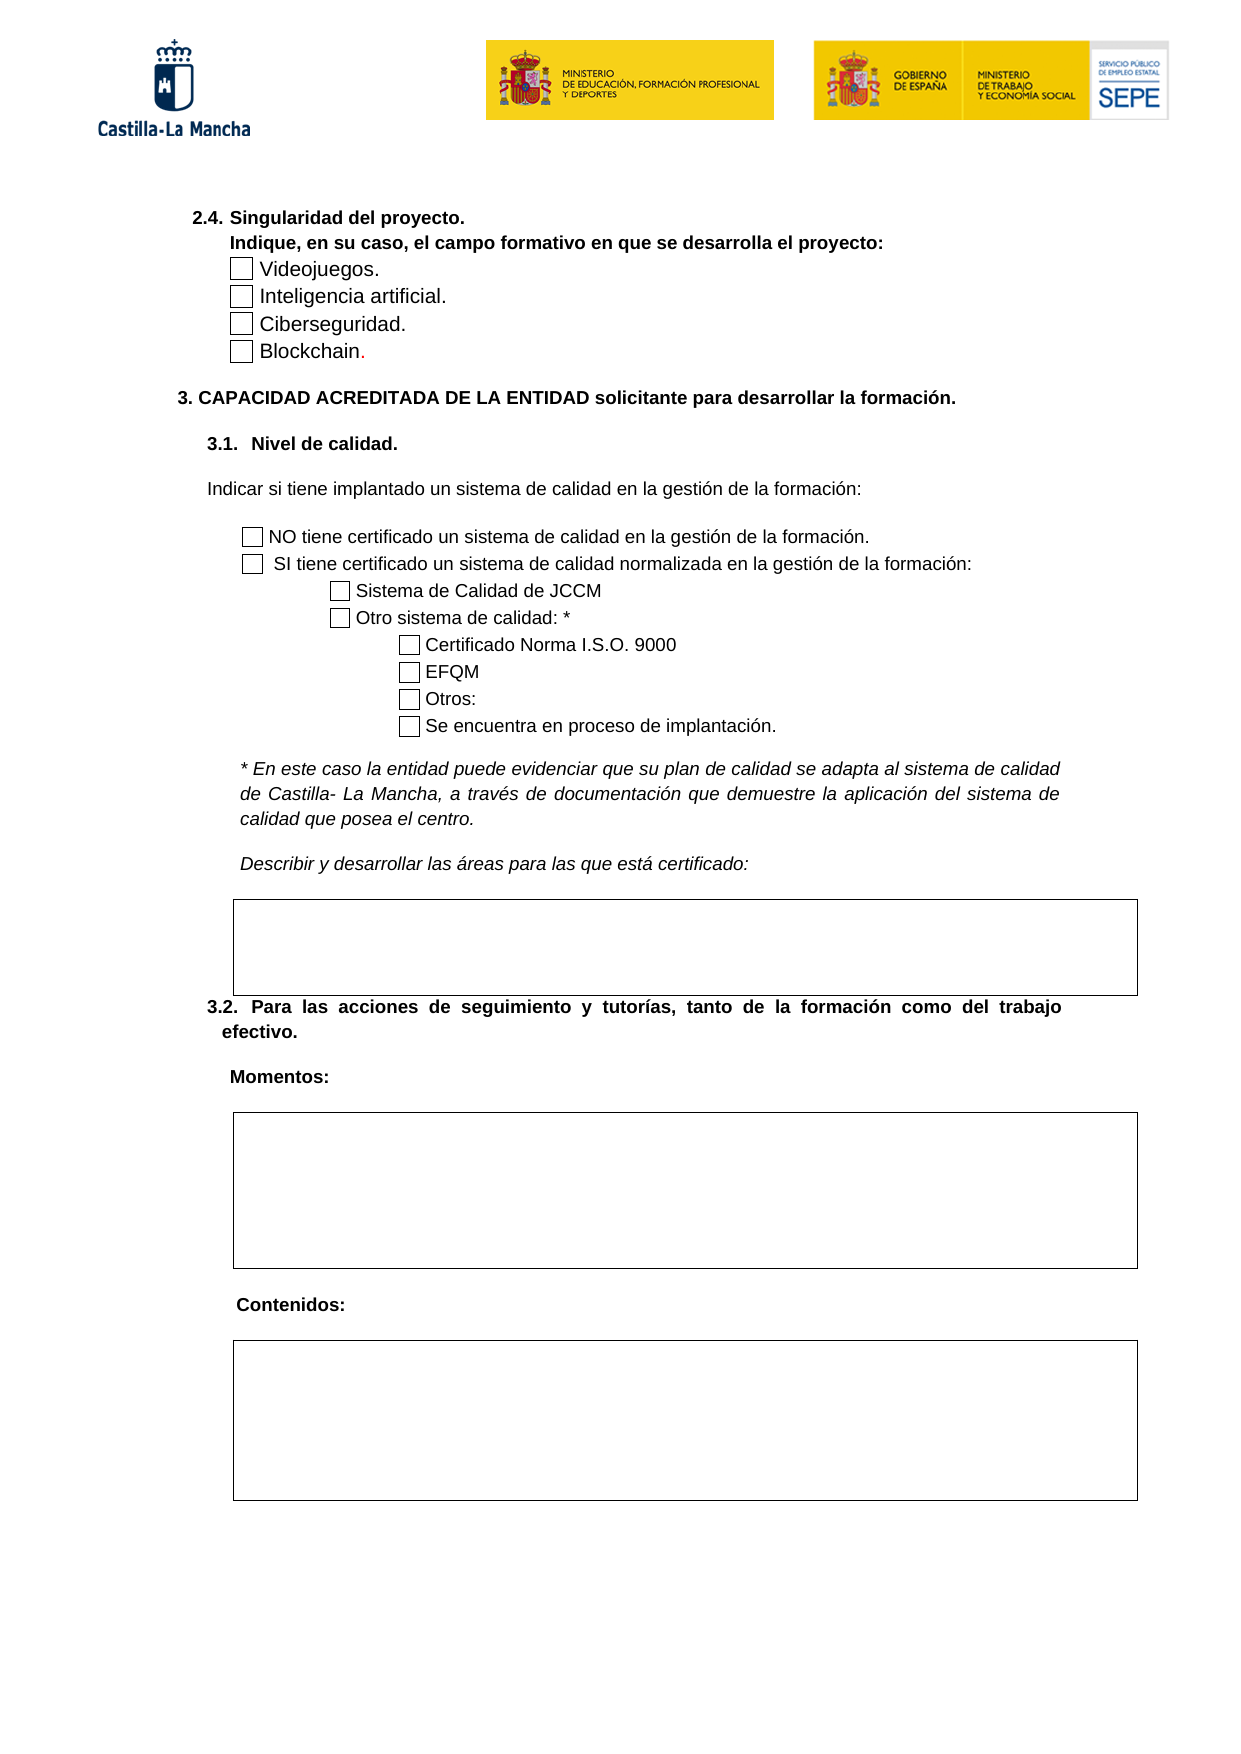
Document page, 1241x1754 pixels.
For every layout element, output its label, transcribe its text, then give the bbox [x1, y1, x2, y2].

list Inteligencia artificial. [229, 284, 1063, 308]
list Nivel de calidad. [207, 433, 1063, 454]
list Para las acciones de seguimiento y tutorías, tanto de la formación como del trabajo efectivo. [207, 996, 1063, 1042]
table_header [234, 1113, 1137, 1268]
text Certificado Norma I.S.O. 9000 [249, 628, 1063, 656]
list Videojuegos. [229, 256, 1063, 280]
text 3. CAPACIDAD ACREDITADA DE LA ENTIDAD solicitante para desarrollar la formación. [177, 387, 1063, 409]
text EFQM [249, 656, 1063, 683]
table_header [234, 900, 1137, 995]
list Indique, en su caso, el campo formativo en que se desarrolla el proyecto: [229, 232, 1063, 253]
text * En este caso la entidad puede evidenciar que su plan de calidad se adapta al sistema de calidad de Castilla- La Mancha, a través de documentación que demuestre la aplicación del sistema de calidad que posea el centro. [240, 758, 1063, 829]
text NO tiene certificado un sistema de calidad en la gestión de la formación. [221, 520, 1063, 547]
list Ciberseguridad. [229, 311, 1063, 335]
text Otro sistema de calidad: * [249, 601, 1063, 628]
list Contenidos: [236, 1294, 1063, 1315]
picture [58, 6, 1185, 179]
text Se encuentra en proceso de implantación. [249, 710, 1063, 737]
table_header [234, 1341, 1137, 1500]
text Describir y desarrollar las áreas para las que está certificado: [240, 853, 1063, 874]
text Indicar si tiene implantado un sistema de calidad en la gestión de la formación: [177, 478, 1063, 499]
list Momentos: [192, 1066, 1063, 1088]
list Blockchain. [229, 339, 1063, 363]
list Singularidad del proyecto. [192, 207, 1063, 228]
text Otros: [249, 683, 1063, 710]
text SI tiene certificado un sistema de calidad normalizada en la gestión de la formación: [236, 547, 1063, 574]
text Sistema de Calidad de JCCM [249, 574, 1063, 601]
